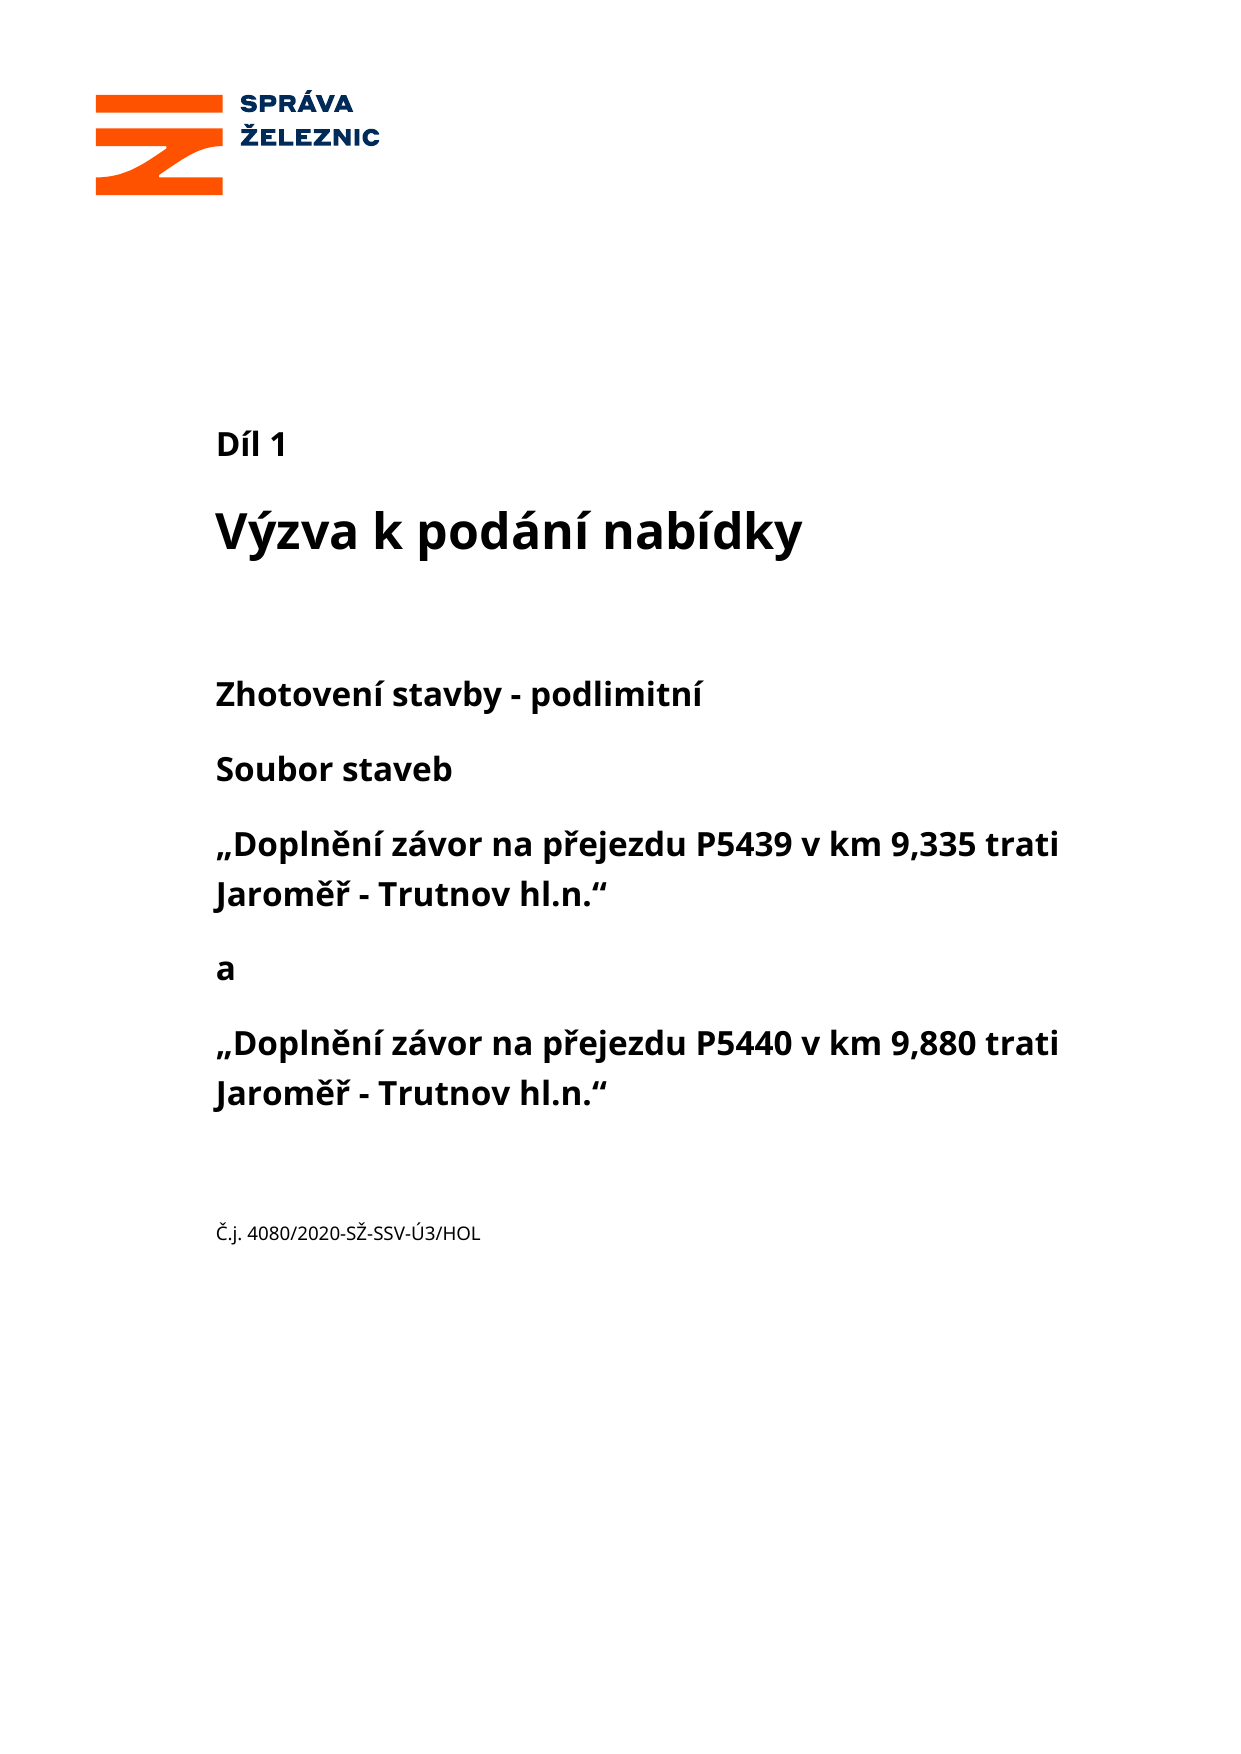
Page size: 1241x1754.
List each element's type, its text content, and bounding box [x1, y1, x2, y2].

text Zhotovení stavby - podlimitní [216, 671, 1122, 716]
text „Doplnění závor na přejezdu P5440 v km 9,880 trati Jaroměř - Trutnov hl.n.“ [216, 1020, 1122, 1115]
text Výzva k podání nabídky [216, 496, 1122, 564]
text „Doplnění závor na přejezdu P5439 v km 9,335 trati Jaroměř - Trutnov hl.n.“ [216, 820, 1122, 916]
text a [216, 945, 1122, 991]
list Č.j. 4080/2020-SŽ-SSV-Ú3/HOL [216, 1220, 1122, 1245]
text Soubor staveb [216, 746, 1122, 791]
text Díl 1 [216, 421, 1122, 466]
